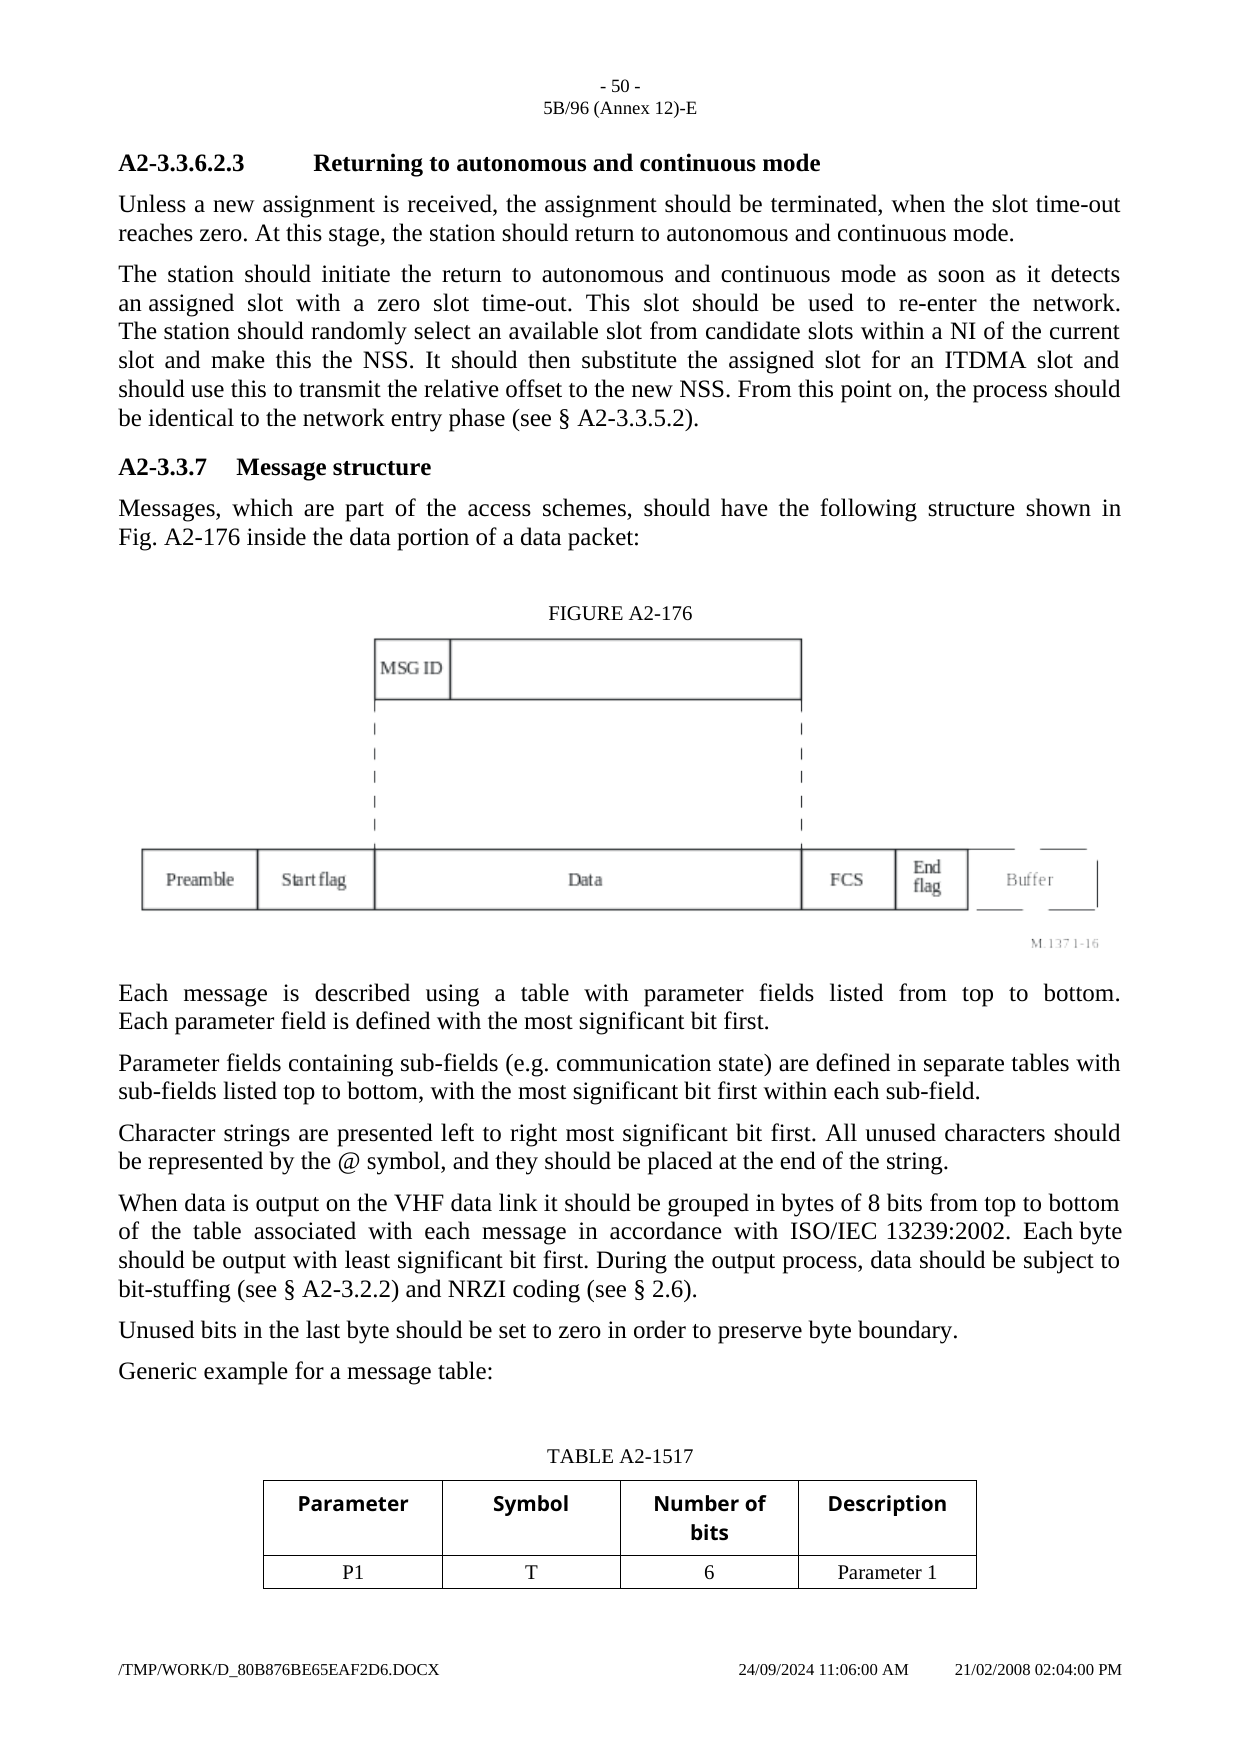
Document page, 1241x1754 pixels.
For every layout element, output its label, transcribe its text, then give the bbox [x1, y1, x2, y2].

table_cell P1 [264, 1556, 442, 1588]
text Unless a new assignment is received, the assignment should be terminated, when the slot time-out reaches zero. At this stage, the station should return to autonomous and continuous mode. [118, 189, 1122, 246]
text Unused bits in the last byte should be set to zero in order to preserve byte boundary. [118, 1315, 1122, 1344]
table_header Symbol [443, 1481, 620, 1555]
text When data is output on the VHF data link it should be grouped in bytes of 8 bits from top to bottom of the table associated with each message in accordance with ISO/IEC 13239:2002. Each byte should be output with least significant bit first. During the output process, data should be subject to bit-stuffing (see § 3.2.2) and NRZI coding (see § 2.6). [118, 1188, 1122, 1303]
table_cell Parameter 1 [799, 1556, 976, 1588]
text Parameter fields containing sub-fields (e.g. communication state) are defined in separate tables with sub-fields listed top to bottom, with the most significant bit first within each sub-field. [118, 1048, 1122, 1105]
subtitle 3.3.6.2.3 Returning to autonomous and continuous mode [118, 148, 1122, 176]
text Generic example for a message table: [118, 1356, 1122, 1385]
text Messages, which are part of the access schemes, should have the following structure shown in Fig. 1 inside the data portion of a data packet: [118, 493, 1122, 551]
table_cell T [443, 1556, 620, 1588]
table_header Description [799, 1481, 976, 1555]
table_header Parameter [264, 1481, 442, 1555]
text Figure 1 [118, 601, 1122, 625]
text TABLE [118, 1443, 1122, 1468]
text Each message is described using a table with parameter fields listed from top to bottom. Each parameter field is defined with the most significant bit first. [118, 978, 1122, 1035]
table_header Number of bits [621, 1481, 798, 1555]
table_cell 6 [621, 1556, 798, 1588]
text The station should initiate the return to autonomous and continuous mode as soon as it detects an assigned slot with a zero slot time-out. This slot should be used to re-enter the network. The station should randomly select an available slot from candidate slots within a NI of the current slot and make this the NSS. It should then substitute the assigned slot for an ITDMA slot and should use this to transmit the relative offset to the new NSS. From this point on, the process should be identical to the network entry phase (see § 3.3.5.2). [118, 259, 1122, 431]
subtitle 3.3.7 Message structure [118, 452, 1122, 481]
text Character strings are presented left to right most significant bit first. All unused characters should be represented by the @ symbol, and they should be placed at the end of the string. [118, 1118, 1122, 1175]
